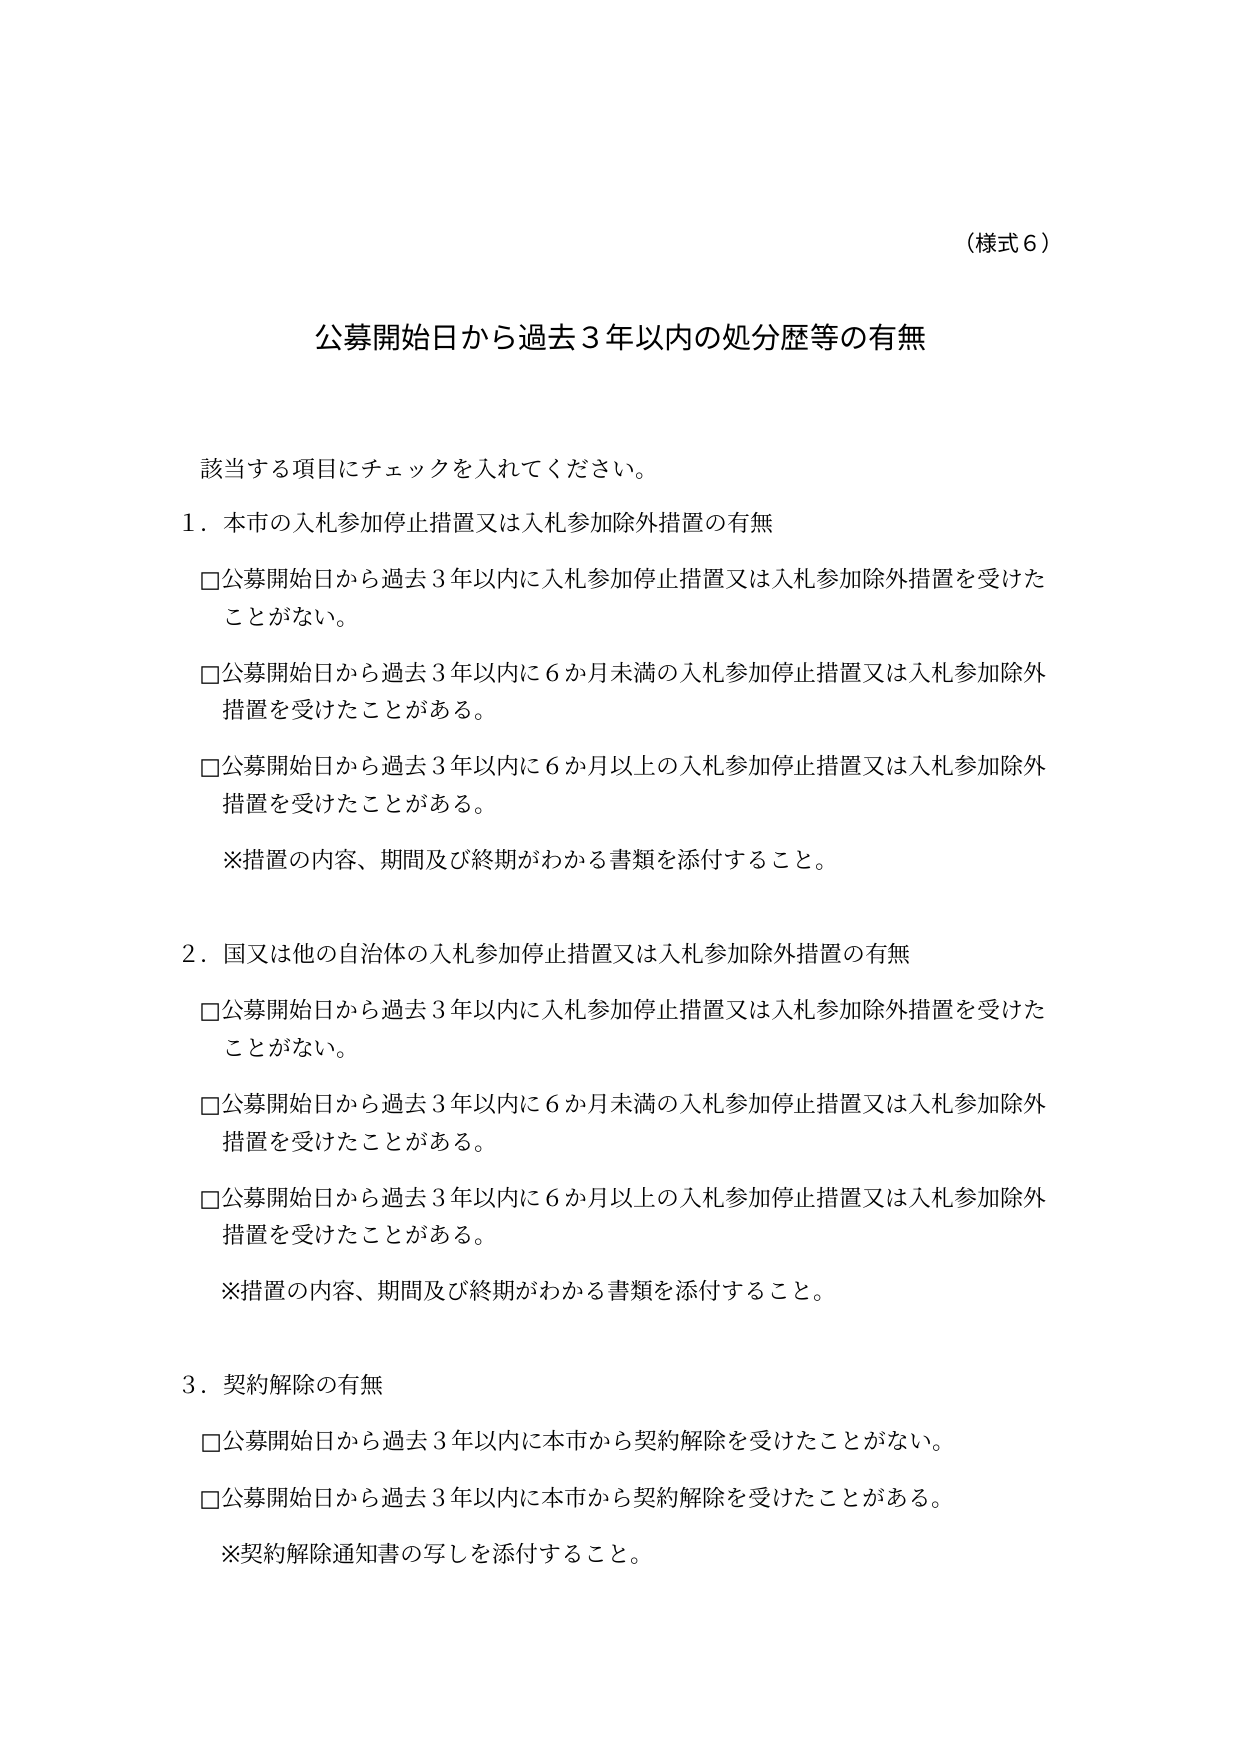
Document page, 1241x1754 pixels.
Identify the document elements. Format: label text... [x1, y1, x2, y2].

text ３．契約解除の有無 [177, 1365, 1017, 1402]
text □公募開始日から過去３年以内に本市から契約解除を受けたことがない。 [177, 1421, 1063, 1459]
text （様式６） [177, 223, 1063, 261]
text □公募開始日から過去３年以内に入札参加停止措置又は入札参加除外措置を受けたことがない。 [199, 559, 1063, 634]
text 公募開始日から過去３年以内の処分歴等の有無 [177, 298, 1063, 373]
text □公募開始日から過去３年以内に本市から契約解除を受けたことがある。 [199, 1477, 1063, 1515]
text ２．国又は他の自治体の入札参加停止措置又は入札参加除外措置の有無 [177, 934, 1017, 971]
text 該当する項目にチェックを入れてください。 [177, 448, 1063, 486]
text ※措置の内容、期間及び終期がわかる書類を添付すること。 [221, 1271, 1063, 1309]
text ※契約解除通知書の写しを添付すること。 [221, 1534, 1063, 1571]
text □公募開始日から過去３年以内に６か月以上の入札参加停止措置又は入札参加除外措置を受けたことがある。 [199, 746, 1063, 821]
text □公募開始日から過去３年以内に入札参加停止措置又は入札参加除外措置を受けたことがない。 [199, 990, 1063, 1065]
text □公募開始日から過去３年以内に６か月未満の入札参加停止措置又は入札参加除外措置を受けたことがある。 [199, 1084, 1063, 1159]
text □公募開始日から過去３年以内に６か月未満の入札参加停止措置又は入札参加除外措置を受けたことがある。 [199, 652, 1063, 727]
text □公募開始日から過去３年以内に６か月以上の入札参加停止措置又は入札参加除外措置を受けたことがある。 [199, 1177, 1063, 1252]
text ※措置の内容、期間及び終期がわかる書類を添付すること。 [177, 840, 1017, 877]
text １．本市の入札参加停止措置又は入札参加除外措置の有無 [177, 502, 1063, 540]
